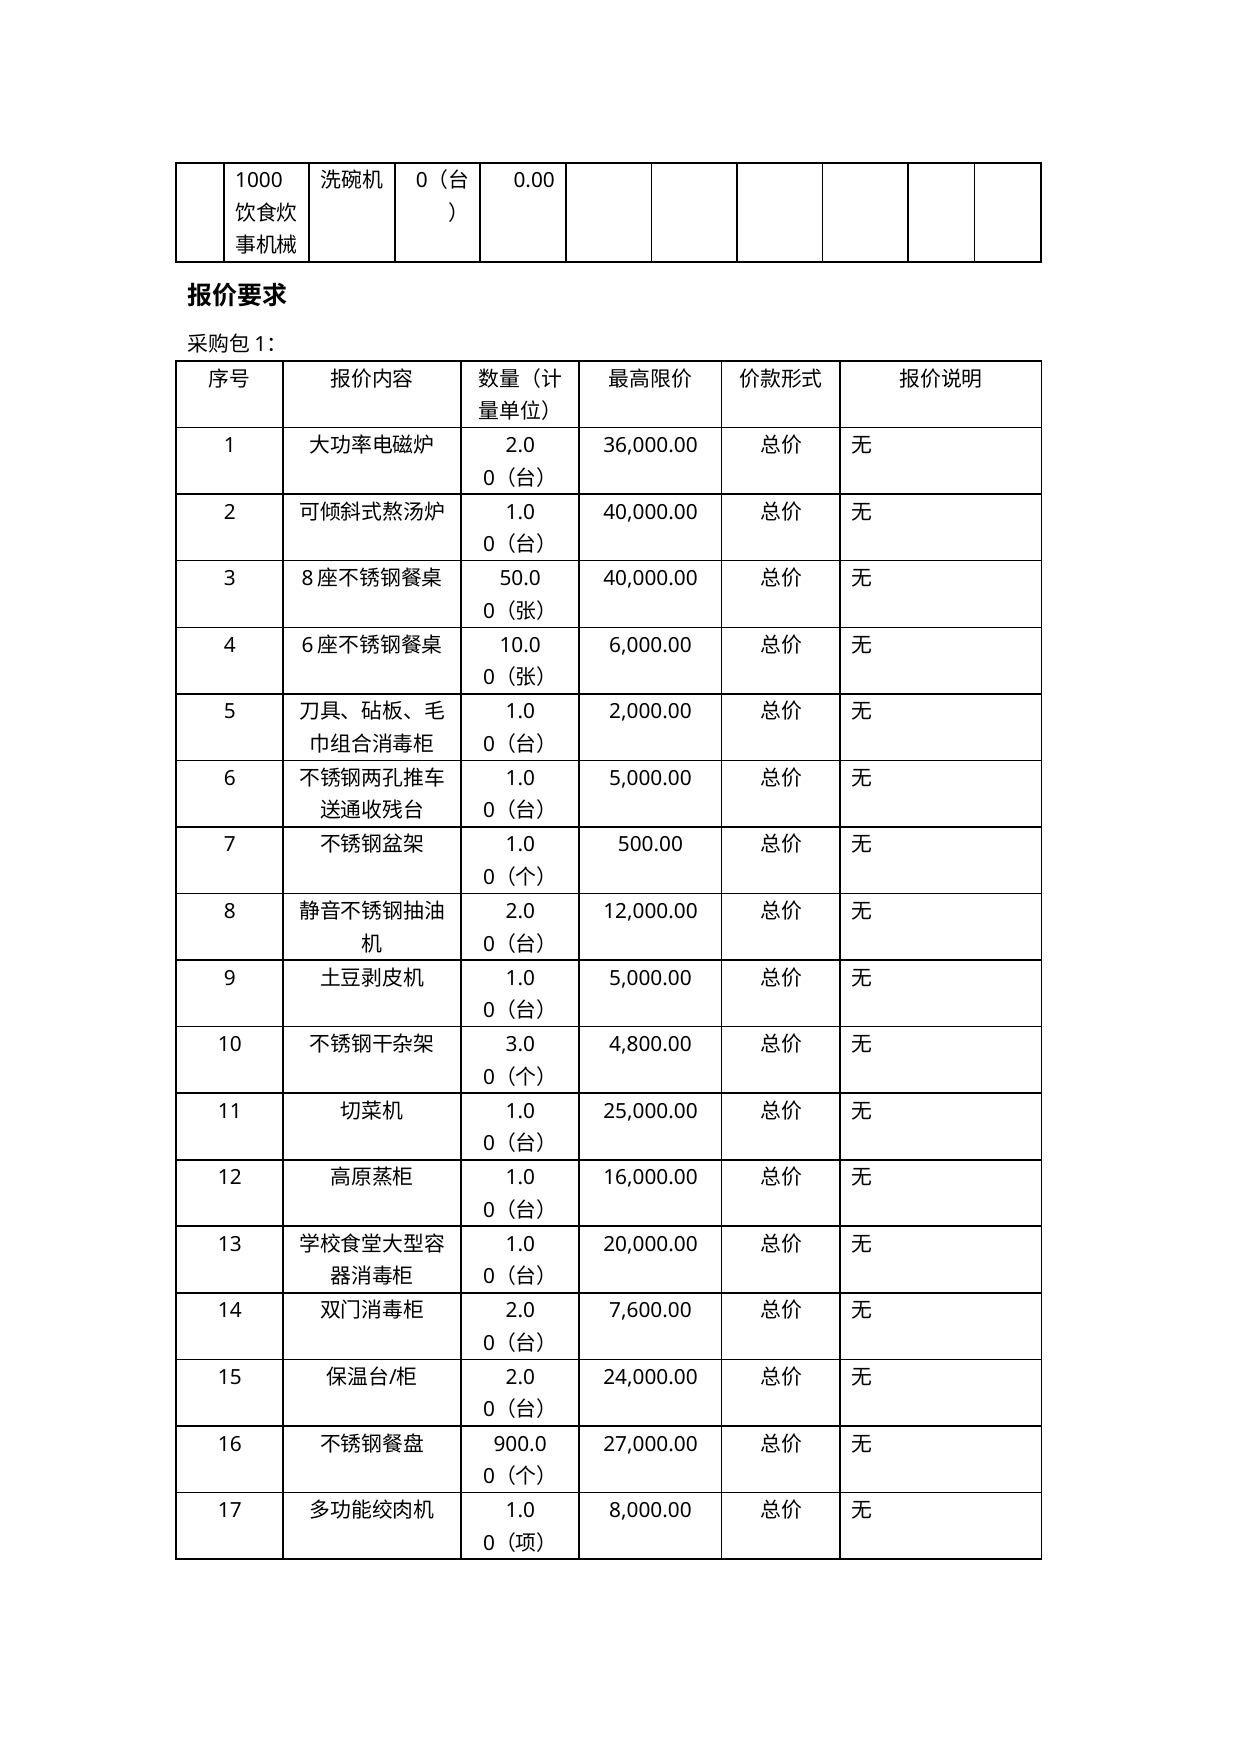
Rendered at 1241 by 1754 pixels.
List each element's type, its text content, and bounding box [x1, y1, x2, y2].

table_cell 学校食堂大型容器消毒柜 [284, 1227, 460, 1292]
table_cell 否 [738, 164, 822, 261]
table_cell 2 [177, 495, 282, 560]
table_cell 14 [177, 1294, 282, 1358]
table_cell 不锈钢盆架 [284, 828, 460, 893]
table_cell 8座不锈钢餐桌 [284, 561, 460, 626]
table_cell 1.00（台） [462, 1094, 578, 1159]
table_cell 13 [177, 1227, 282, 1292]
table_cell 不锈钢餐盘 [284, 1427, 460, 1492]
table_cell 10.00（张） [462, 628, 578, 693]
table_cell 2.00（台） [462, 894, 578, 959]
table_cell 无 [841, 695, 1041, 759]
table_cell 5 [177, 695, 282, 759]
table_cell 无 [841, 1427, 1041, 1492]
table_cell 1.00（台） [462, 695, 578, 759]
table_cell 50.00（张） [462, 561, 578, 626]
table_cell 12,000.00 [580, 894, 721, 959]
table_cell 无 [841, 1493, 1041, 1558]
table_cell 总价 [722, 695, 839, 759]
table_cell 1.00（台） [396, 164, 479, 261]
table_cell 不锈钢干杂架 [284, 1027, 460, 1092]
table_cell 高原蒸柜 [284, 1161, 460, 1225]
table_cell 总价 [722, 1427, 839, 1492]
table_cell 多功能绞肉机 [284, 1493, 460, 1558]
table_cell 双门消毒柜 [284, 1294, 460, 1358]
table_cell 11 [177, 1094, 282, 1159]
table_cell 10 [177, 1027, 282, 1092]
text 报价要求 [187, 263, 1053, 328]
table_cell 总价 [722, 828, 839, 893]
table_cell 静音不锈钢抽油机 [284, 894, 460, 959]
table_cell 总价 [722, 1227, 839, 1292]
table_cell 可倾斜式熬汤炉 [284, 495, 460, 560]
table_cell 是 [909, 164, 974, 261]
table_cell 2,000.00 [580, 695, 721, 759]
table_cell 1.00（台） [462, 1161, 578, 1225]
table_cell 2.00（台） [462, 1294, 578, 1358]
table_cell 500.00 [580, 828, 721, 893]
table_cell 无 [841, 894, 1041, 959]
table_header 报价说明 [841, 362, 1041, 427]
table_cell 是 [652, 164, 736, 261]
table_cell 总价 [722, 628, 839, 693]
table_cell 1 [177, 428, 282, 493]
table_cell 大功率电磁炉 [284, 428, 460, 493]
table_cell 5,000.00 [580, 761, 721, 826]
table_cell 总价 [722, 428, 839, 493]
table_cell 1.00（台） [462, 1227, 578, 1292]
table_cell 无 [841, 828, 1041, 893]
table_cell 无 [841, 1094, 1041, 1159]
table_cell 否 [823, 164, 907, 261]
table_cell 4 [177, 628, 282, 693]
table_cell 27,000.00 [580, 1427, 721, 1492]
table_cell 7 [177, 828, 282, 893]
table_cell 总价 [722, 761, 839, 826]
table_cell 无 [841, 961, 1041, 1026]
table_header 报价内容 [284, 362, 460, 427]
table_cell 是 [975, 164, 1040, 261]
table_cell 4,800.00 [580, 1027, 721, 1092]
table_cell 长龙式洗碗机 [310, 164, 394, 261]
table_cell 3.00（个） [462, 1027, 578, 1092]
table_cell 8,000.00 [580, 1493, 721, 1558]
table_cell 无 [841, 1360, 1041, 1425]
table_cell 总价 [722, 961, 839, 1026]
text 采购包1： [187, 328, 1053, 360]
table_cell 20,000.00 [580, 1227, 721, 1292]
table_cell 6,000.00 [580, 628, 721, 693]
table_cell 36,000.00 [580, 428, 721, 493]
table_header 最高限价 [580, 362, 721, 427]
table_cell 无 [841, 1027, 1041, 1092]
table_cell A02241000 饮食炊事机械 [225, 164, 308, 261]
table_cell 无 [841, 1227, 1041, 1292]
table_cell 25,000.00 [580, 1094, 721, 1159]
table_cell 总价 [722, 1027, 839, 1092]
table_cell 不锈钢两孔推车送通收残台 [284, 761, 460, 826]
table_cell 17 [177, 1493, 282, 1558]
table_cell 16 [177, 1427, 282, 1492]
table_cell 无 [841, 761, 1041, 826]
table_cell 保温台/柜 [284, 1360, 460, 1425]
table_header 序号 [177, 362, 282, 427]
table_cell 工业 [567, 164, 651, 261]
table_cell 5,000.00 [580, 961, 721, 1026]
table_cell 无 [841, 1294, 1041, 1358]
table_cell 12 [177, 1161, 282, 1225]
table_cell 15 [177, 1360, 282, 1425]
table_cell 2.00（台） [462, 428, 578, 493]
table_cell 总价 [722, 495, 839, 560]
table_cell 18 [177, 164, 223, 261]
table_cell 刀具、砧板、毛巾组合消毒柜 [284, 695, 460, 759]
table_cell 总价 [722, 894, 839, 959]
table_cell 总价 [722, 1294, 839, 1358]
table_cell 总价 [722, 561, 839, 626]
table_cell 总价 [722, 1360, 839, 1425]
table_header 价款形式 [722, 362, 839, 427]
table_cell 6 [177, 761, 282, 826]
table_cell 1.00（台） [462, 495, 578, 560]
table_cell 总价 [722, 1161, 839, 1225]
table_cell 9 [177, 961, 282, 1026]
table_cell 1.00（项） [462, 1493, 578, 1558]
table_cell 75,000.00 [481, 164, 565, 261]
table_cell 总价 [722, 1493, 839, 1558]
table_cell 16,000.00 [580, 1161, 721, 1225]
table_cell 3 [177, 561, 282, 626]
table_cell 1.00（台） [462, 961, 578, 1026]
table_cell 总价 [722, 1094, 839, 1159]
table_cell 40,000.00 [580, 561, 721, 626]
table_cell 40,000.00 [580, 495, 721, 560]
table_cell 2.00（台） [462, 1360, 578, 1425]
table_cell 无 [841, 1161, 1041, 1225]
table_cell 7,600.00 [580, 1294, 721, 1358]
table_header 数量（计量单位） [462, 362, 578, 427]
table_cell 无 [841, 428, 1041, 493]
table_cell 无 [841, 628, 1041, 693]
table_cell 无 [841, 561, 1041, 626]
table_cell 切菜机 [284, 1094, 460, 1159]
table_cell 900.00（个） [462, 1427, 578, 1492]
table_cell 无 [841, 495, 1041, 560]
table_cell 24,000.00 [580, 1360, 721, 1425]
table_cell 6座不锈钢餐桌 [284, 628, 460, 693]
table_cell 土豆剥皮机 [284, 961, 460, 1026]
table_cell 1.00（台） [462, 761, 578, 826]
table_cell 1.00（个） [462, 828, 578, 893]
table_cell 8 [177, 894, 282, 959]
